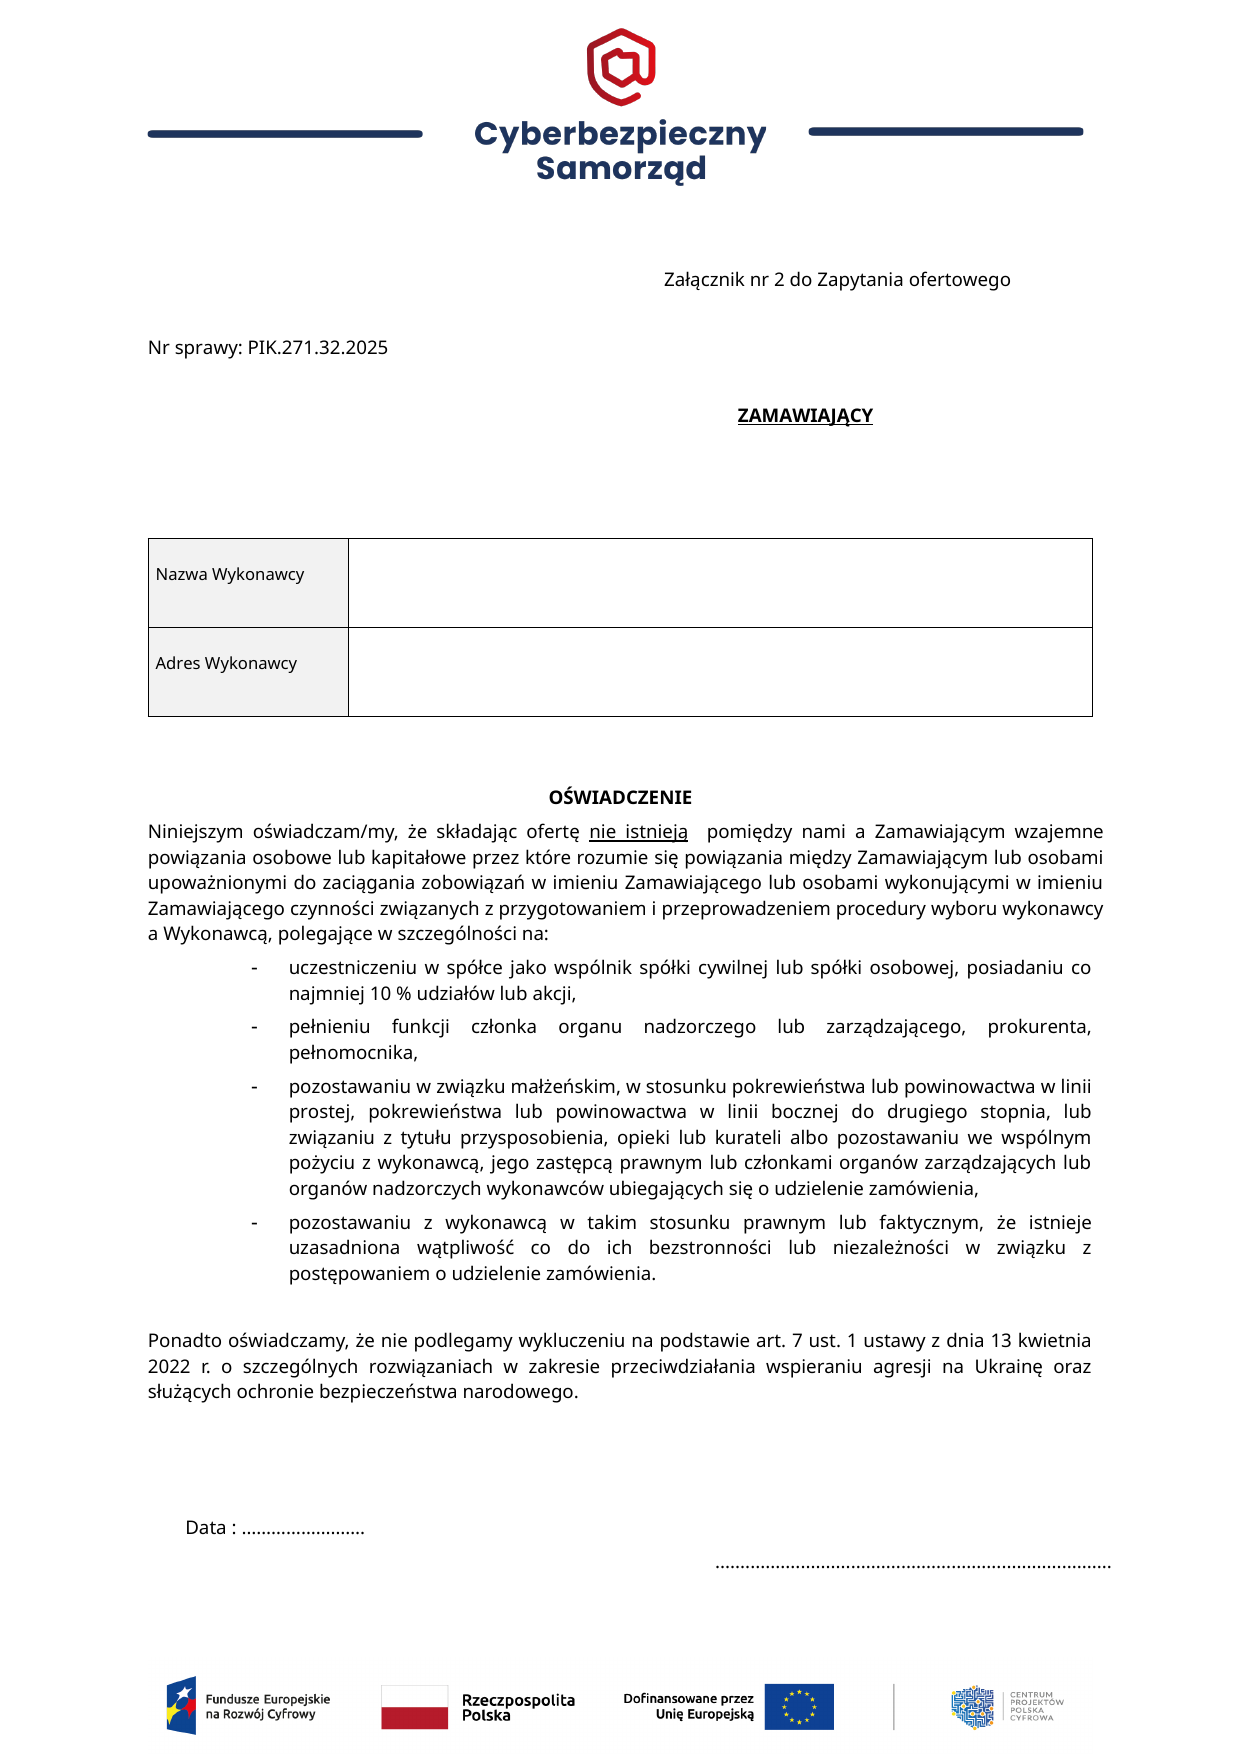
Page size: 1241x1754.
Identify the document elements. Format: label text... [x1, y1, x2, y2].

list pozostawaniu z wykonawcą w takim stosunku prawnym lub faktycznym, że istnieje uzasadniona wątpliwość co do ich bezstronności lub niezależności w związku z postępowaniem o udzielenie zamówienia. [251, 1209, 1093, 1286]
text Nr sprawy: PIK.271.32.2025 [148, 334, 1093, 360]
text ZAMAWIAJĄCY [738, 402, 1093, 427]
picture [147, 130, 423, 138]
picture [147, 1657, 1093, 1754]
picture [808, 127, 1084, 136]
text Niniejszym oświadczam/my, że składając ofertę nie istnieją pomiędzy nami a Zamawiającym wzajemne powiązania osobowe lub kapitałowe przez które rozumie się powiązania między Zamawiającym lub osobami upoważnionymi do zaciągania zobowiązań w imieniu Zamawiającego lub osobami wykonującymi w imieniu Zamawiającego czynności związanych z przygotowaniem i przeprowadzeniem procedury wyboru wykonawcy a Wykonawcą, polegające w szczególności na: [148, 818, 1104, 946]
list pozostawaniu w związku małżeńskim, w stosunku pokrewieństwa lub powinowactwa w linii prostej, pokrewieństwa lub powinowactwa w linii bocznej do drugiego stopnia, lub związaniu z tytułu przysposobienia, opieki lub kurateli albo pozostawaniu we wspólnym pożyciu z wykonawcą, jego zastępcą prawnym lub członkami organów zarządzających lub organów nadzorczych wykonawców ubiegających się o udzielenie zamówienia, [251, 1073, 1093, 1201]
text OŚWIADCZENIE [148, 784, 1093, 810]
table_header [349, 539, 1092, 627]
text ............................................................................... [185, 1548, 1111, 1574]
picture [475, 28, 767, 186]
list pełnieniu funkcji członka organu nadzorczego lub zarządzającego, prokurenta, pełnomocnika, [251, 1014, 1093, 1065]
list uczestniczeniu w spółce jako wspólnik spółki cywilnej lub spółki osobowej, posiadaniu co najmniej 10 % udziałów lub akcji, [251, 954, 1093, 1005]
text Data : ……………………. [185, 1514, 1111, 1540]
table_header Nazwa Wykonawcy [149, 539, 348, 627]
text Ponadto oświadczamy, że nie podlegamy wykluczeniu na podstawie art. 7 ust. 1 ustawy z dnia 13 kwietnia 2022 r. o szczególnych rozwiązaniach w zakresie przeciwdziałania wspieraniu agresji na Ukrainę oraz służących ochronie bezpieczeństwa narodowego. [148, 1328, 1093, 1404]
table_cell [349, 628, 1092, 716]
table_cell Adres Wykonawcy [149, 628, 348, 716]
text Załącznik nr 2 do Zapytania ofertowego [664, 267, 1093, 292]
